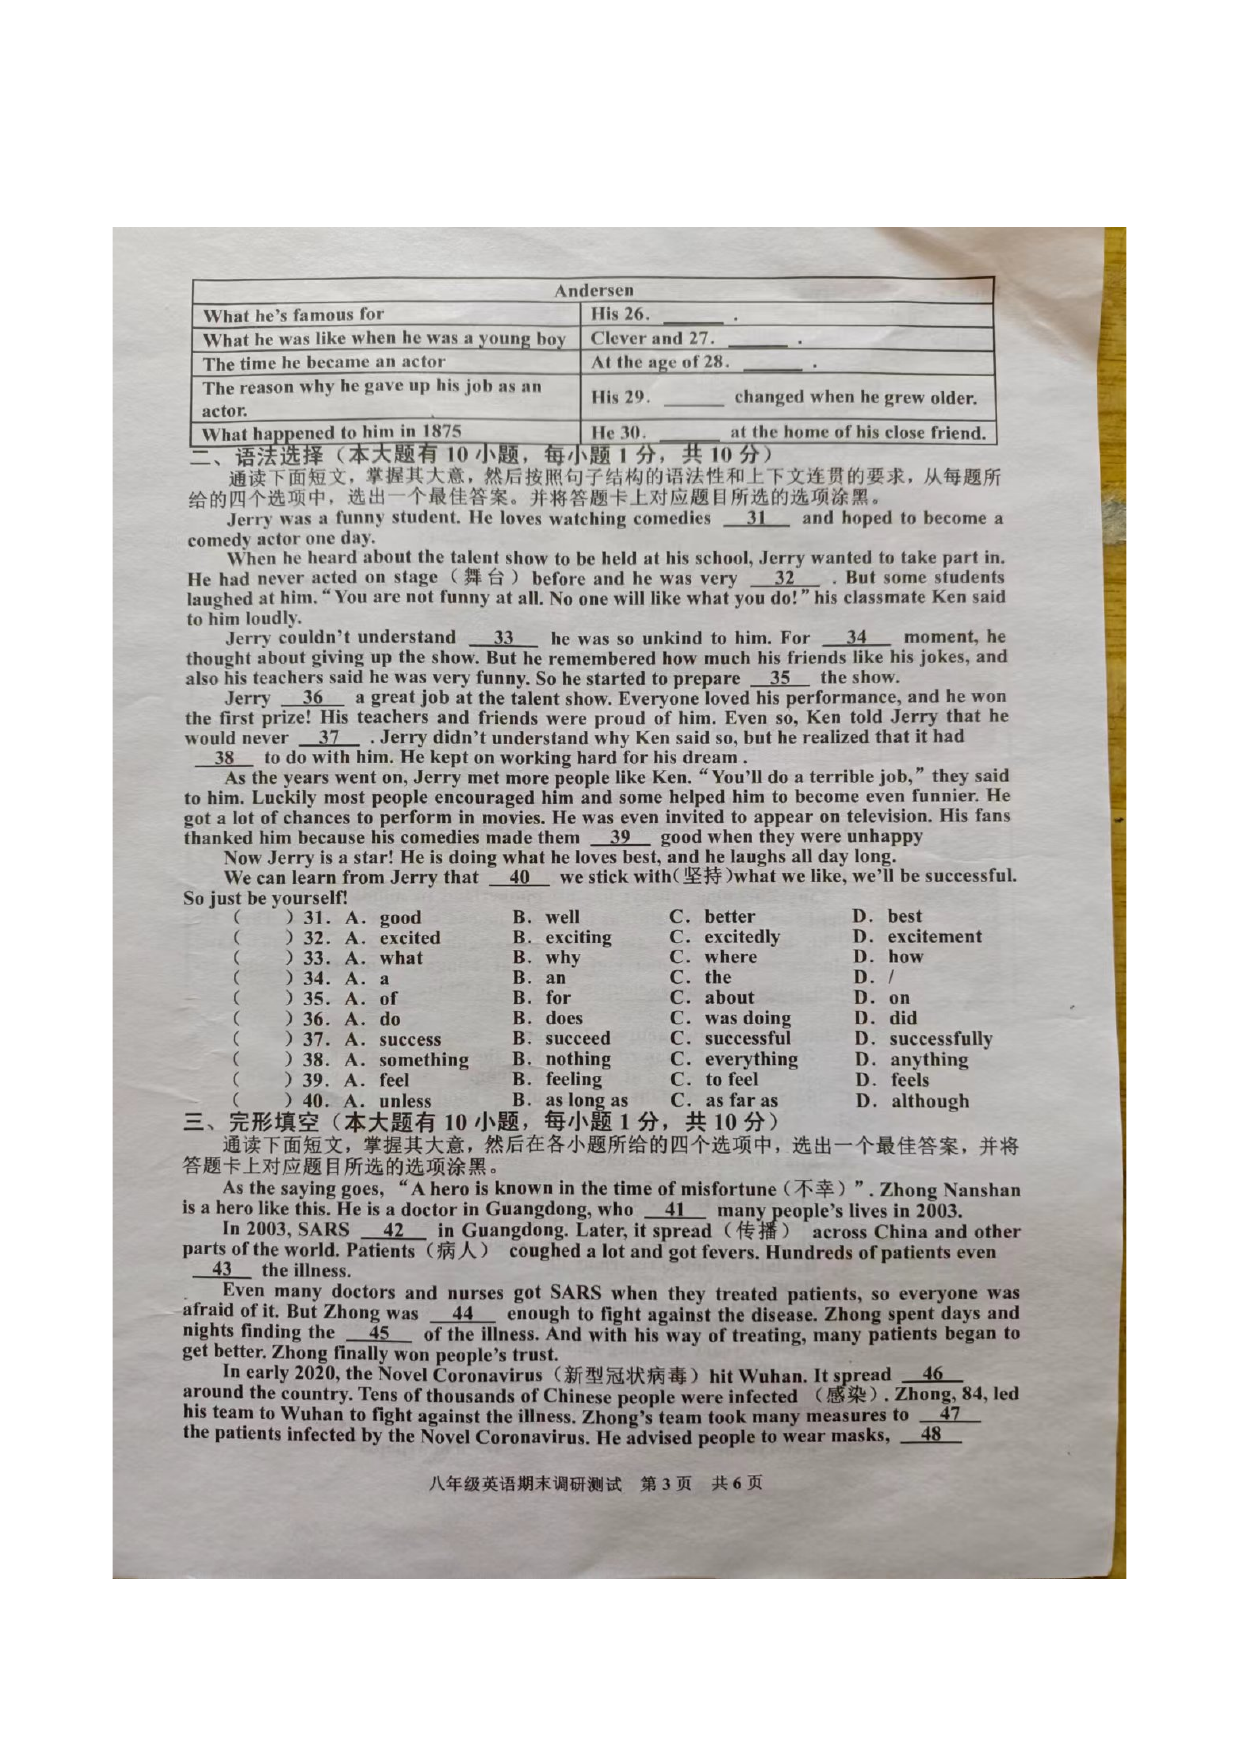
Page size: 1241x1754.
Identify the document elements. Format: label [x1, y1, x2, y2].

picture [112, 227, 1127, 1579]
